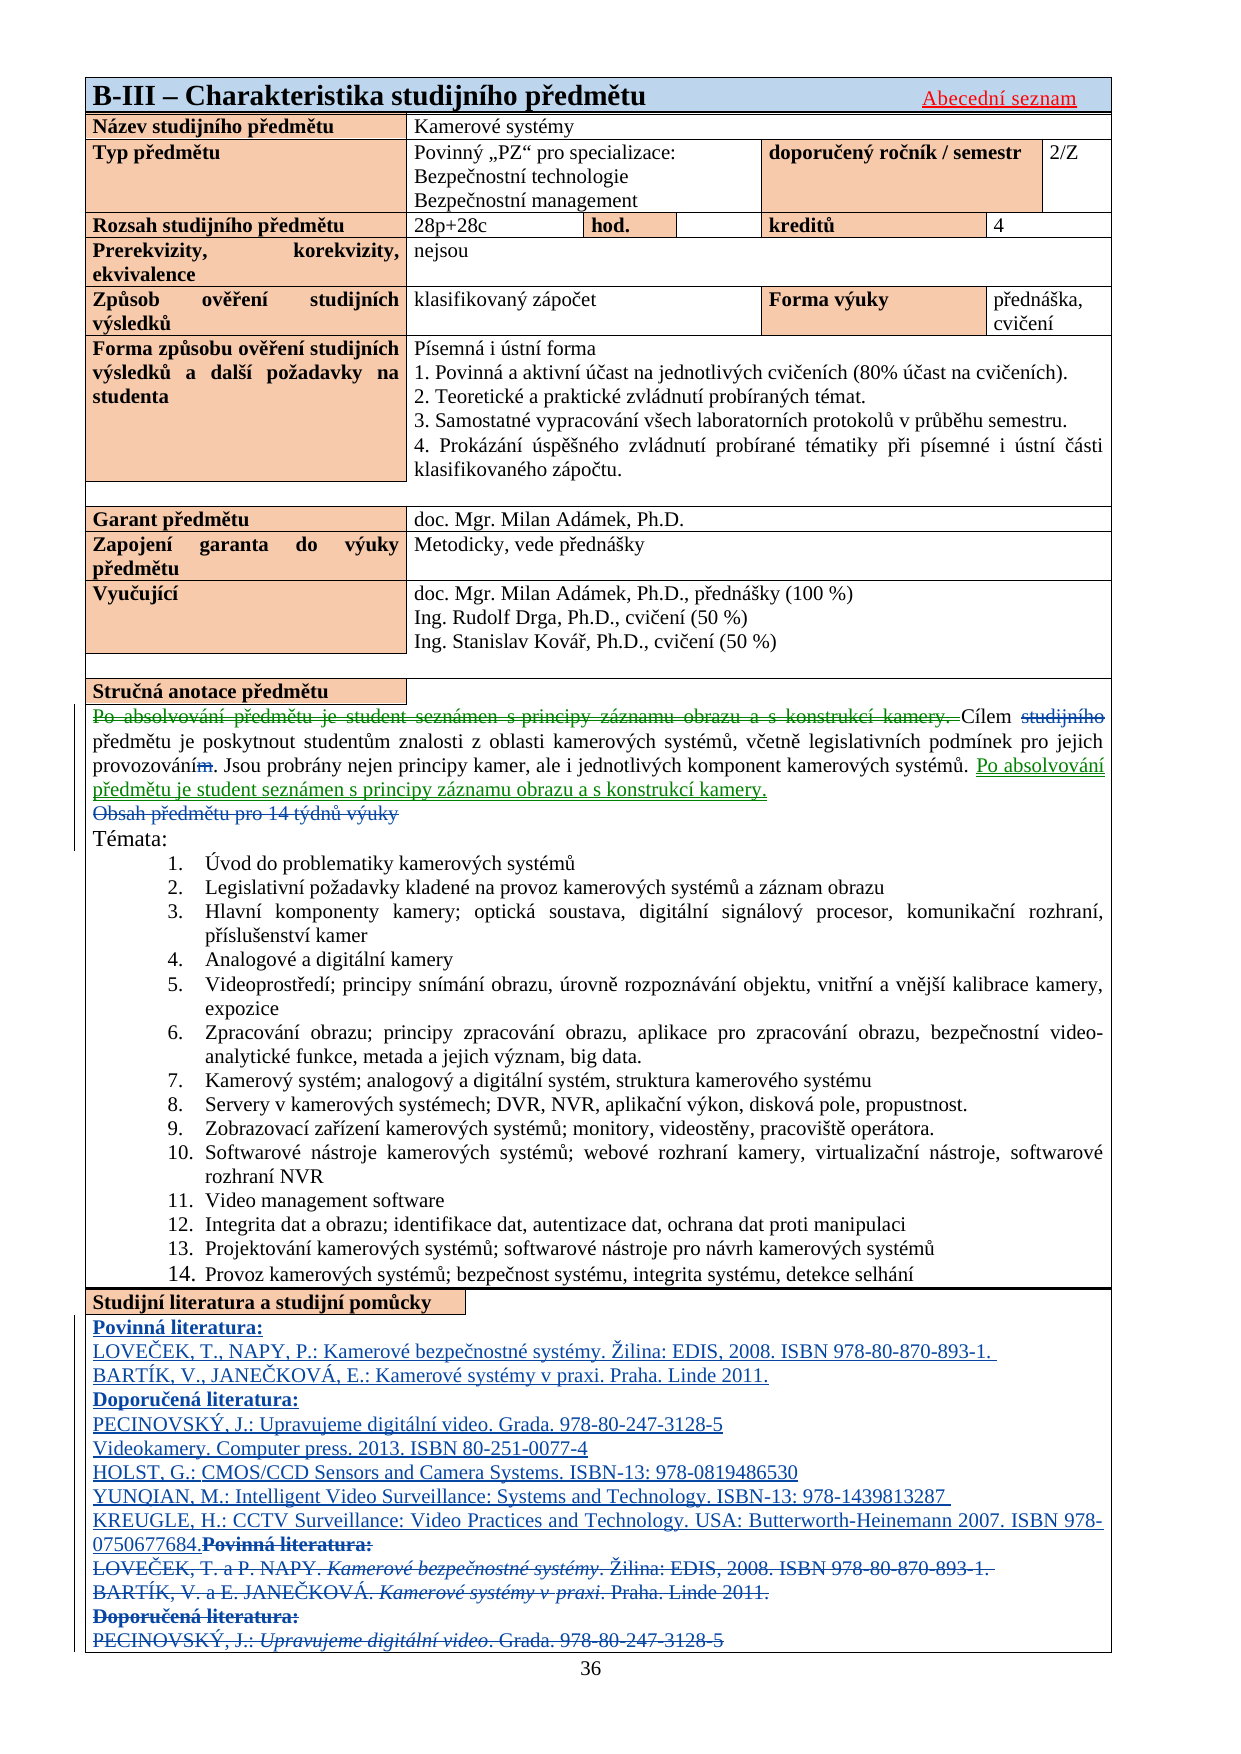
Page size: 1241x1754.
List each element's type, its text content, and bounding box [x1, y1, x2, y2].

table_cell [407, 679, 1111, 703]
table_cell [677, 213, 761, 237]
table_cell Název studijního předmětu [86, 115, 406, 138]
table_cell [86, 1314, 1111, 1652]
table_cell Studijní literatura a studijní pomůcky [86, 1290, 465, 1314]
table_cell nejsou [407, 238, 1111, 286]
table_cell Typ předmětu [86, 140, 406, 212]
table_cell [86, 653, 1111, 678]
table_cell Forma výuky [762, 287, 986, 335]
table_cell 4 [987, 213, 1111, 237]
table_cell [86, 481, 1111, 506]
table_cell kreditů [762, 213, 986, 237]
table_cell Prerekvizity, korekvizity, ekvivalence [86, 238, 406, 286]
table_cell Zapojení garanta do výuky předmětu [86, 532, 406, 580]
table_cell klasifikovaný zápočet [407, 287, 761, 335]
table_cell [466, 1290, 1111, 1314]
table_cell Vyučující [86, 581, 406, 653]
table_cell Garant předmětu [86, 507, 406, 531]
table_cell přednáška, cvičení [987, 287, 1111, 335]
table_cell Rozsah studijního předmětu [86, 213, 406, 237]
table_cell 28p+28c [407, 213, 583, 237]
table_cell hod. [584, 213, 676, 237]
table_cell Povinný „PZ“ pro specializace: Bezpečnostní technologie Bezpečnostní management [407, 140, 761, 212]
table_cell Písemná i ústní forma 1. Povinná a aktivní účast na jednotlivých cvičeních (80% účast na cvičeních). 2. Teoretické a praktické zvládnutí probíraných témat. 3. Samostatné vypracování všech laboratorních protokolů v průběhu semestru. 4. Prokázání úspěšného zvládnutí probírané tématiky při písemné i ústní části klasifikovaného zápočtu. [407, 336, 1111, 481]
table_cell doc. Mgr. Milan Adámek, Ph.D. [407, 507, 1111, 531]
table_cell 2/Z [1043, 140, 1111, 212]
table_cell Stručná anotace předmětu [86, 679, 406, 703]
table_cell Cílem předmětu je poskytnout studentům znalosti z oblasti kamerových systémů, včetně legislativních podmínek pro jejich provozování. Jsou probrány nejen principy kamer, ale i jednotlivých komponent kamerových systémů. Témata: Úvod do problematiky kamerových systémů Legislativní požadavky kladené na provoz kamerových systémů a záznam obrazu Hlavní komponenty kamery; optická soustava, digitální signálový procesor, komunikační rozhraní, příslušenství kamer Analogové a digitální kamery Videoprostředí; principy snímání obrazu, úrovně rozpoznávání objektu, vnitřní a vnější kalibrace kamery, expozice Zpracování obrazu; principy zpracování obrazu, aplikace pro zpracování obrazu, bezpečnostní video-analytické funkce, metada a jejich význam, big data. Kamerový systém; analogový a digitální systém, struktura kamerového systému Servery v kamerových systémech; DVR, NVR, aplikační výkon, disková pole, propustnost. Zobrazovací zařízení kamerových systémů; monitory, videostěny, pracoviště operátora. Softwarové nástroje kamerových systémů; webové rozhraní kamery, virtualizační nástroje, softwarové rozhraní NVR Video management software Integrita dat a obrazu; identifikace dat, autentizace dat, ochrana dat proti manipulaci Projektování kamerových systémů; softwarové nástroje pro návrh kamerových systémů Provoz kamerových systémů; bezpečnost systému, integrita systému, detekce selhání [86, 704, 1111, 1287]
table_cell Způsob ověření studijních výsledků [86, 287, 406, 335]
table_cell doporučený ročník / semestr [762, 140, 1042, 212]
table_cell Forma způsobu ověření studijních výsledků a další požadavky na studenta [86, 336, 406, 481]
table_cell doc. Mgr. Milan Adámek, Ph.D., přednášky (100 %) Ing. Rudolf Drga, Ph.D., cvičení (50 %) Ing. Stanislav Kovář, Ph.D., cvičení (50 %) [407, 581, 1111, 653]
table_header B-III – Charakteristika studijního předmětu Abecední seznam [86, 78, 1111, 111]
table_cell Kamerové systémy [407, 115, 1111, 138]
table_cell Metodicky, vede přednášky [407, 532, 1111, 580]
